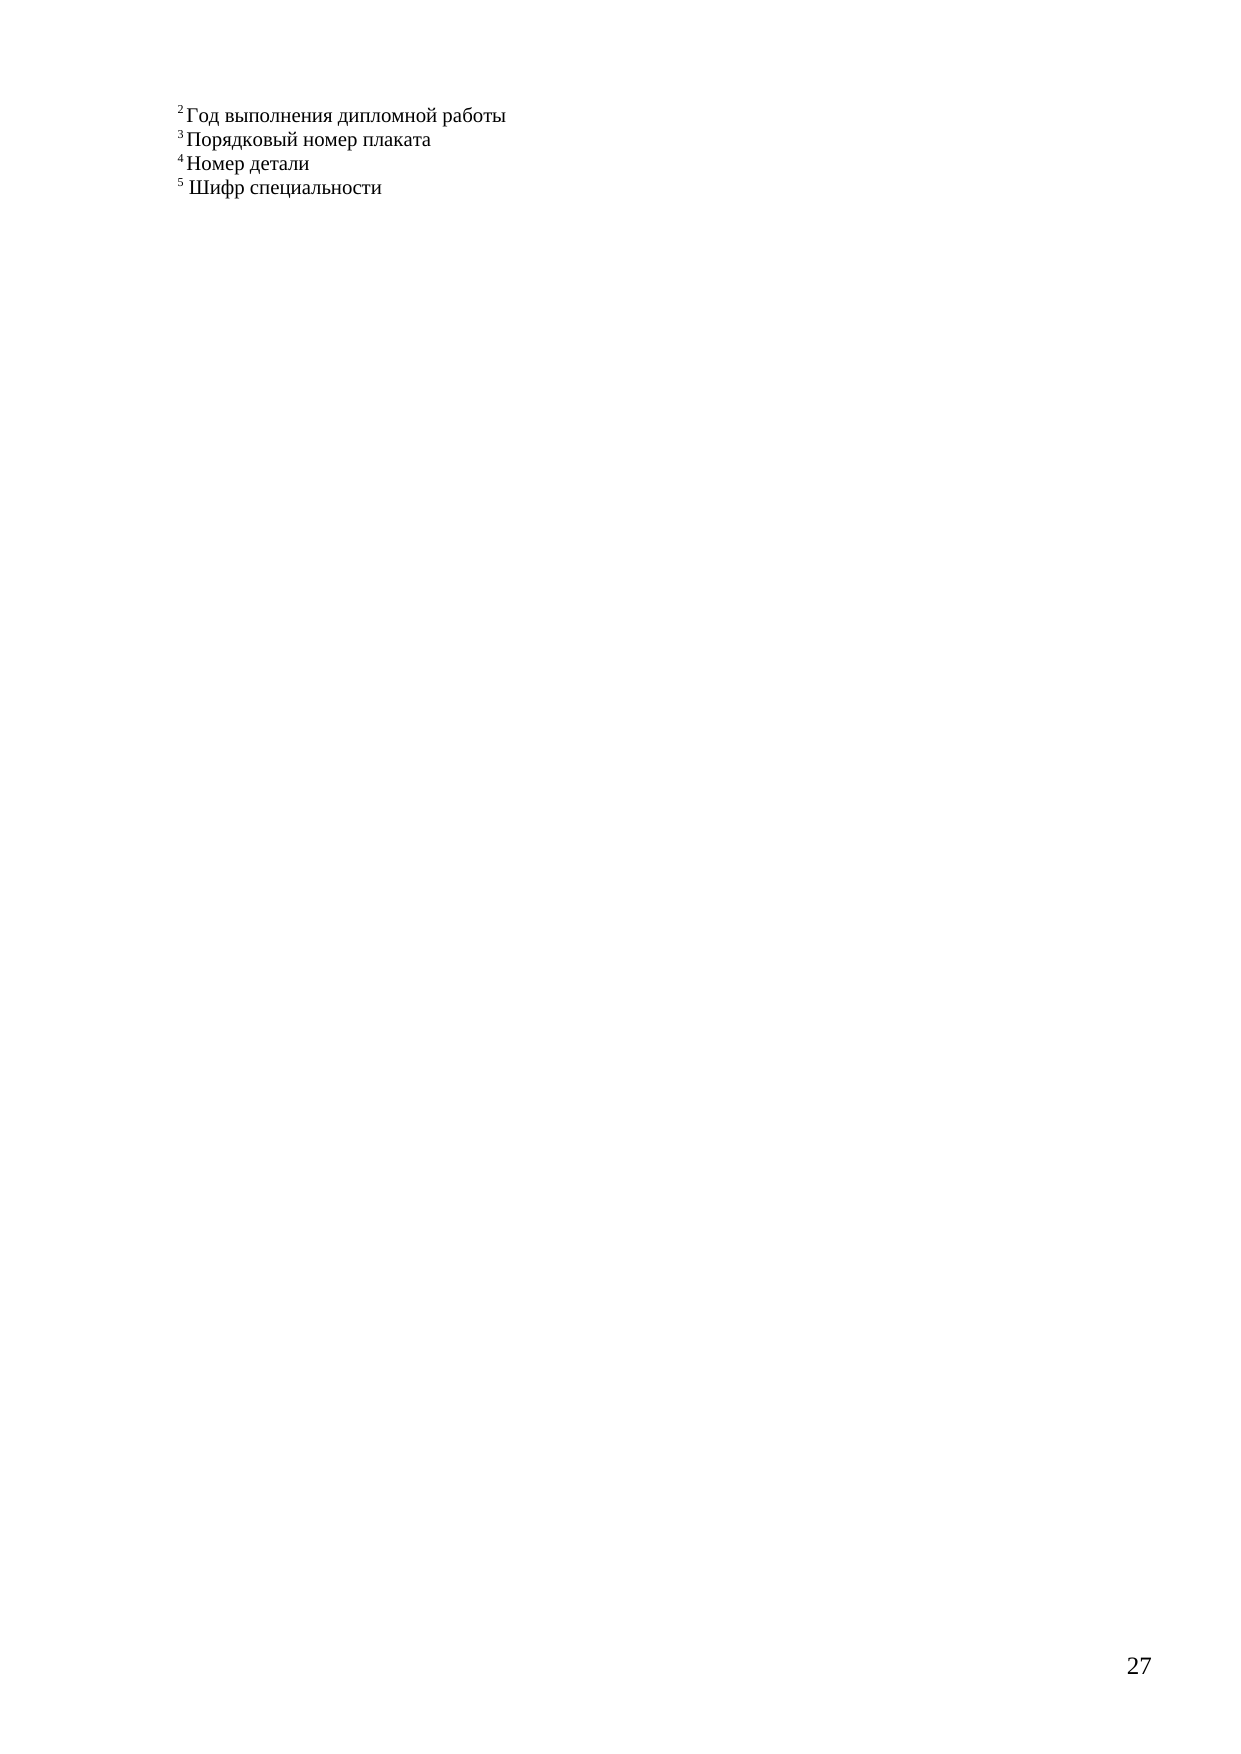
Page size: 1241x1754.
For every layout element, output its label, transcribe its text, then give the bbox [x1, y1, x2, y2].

text 4 Номер детали [177, 151, 1152, 175]
text 5 Шифр специальности [177, 175, 1152, 199]
text 3 Порядковый номер плаката [177, 127, 1152, 151]
text 2 Год выполнения дипломной работы [177, 103, 1152, 127]
